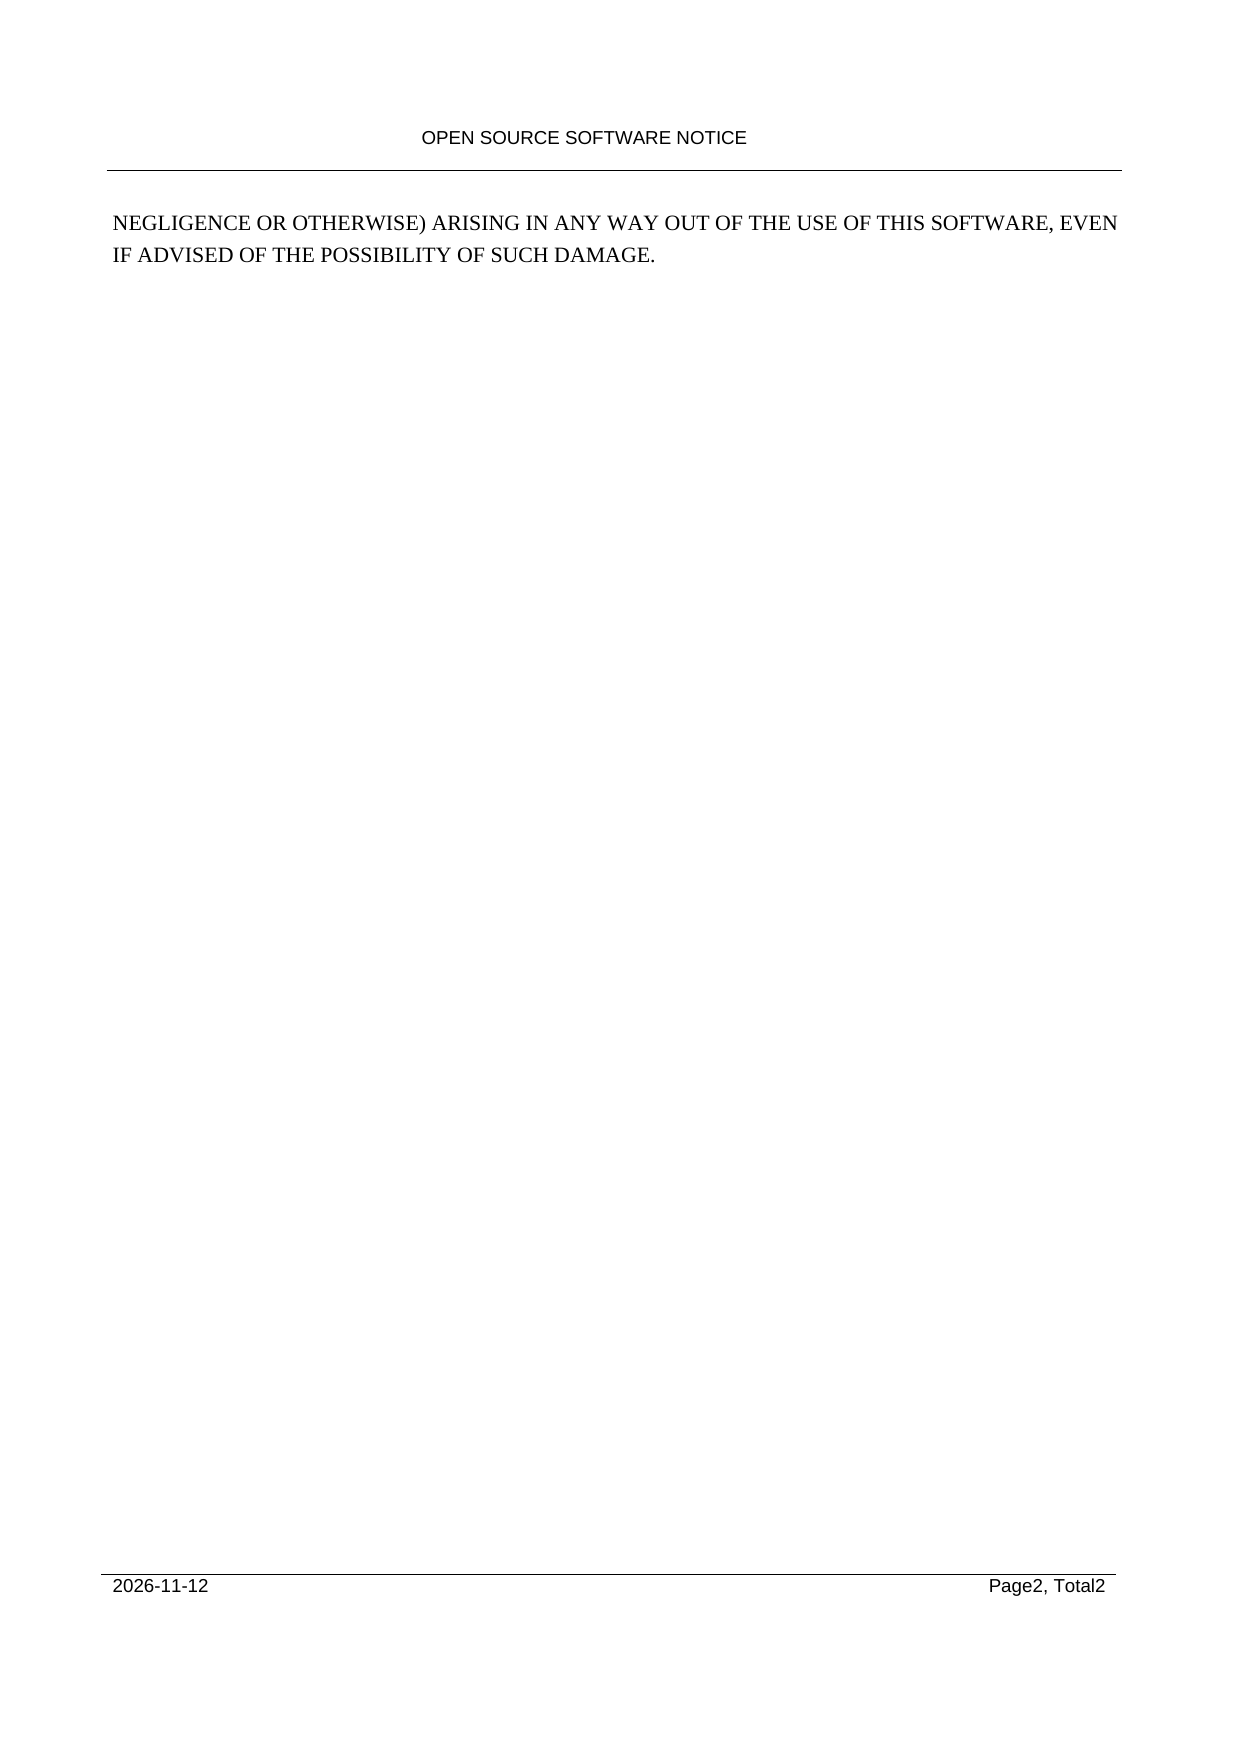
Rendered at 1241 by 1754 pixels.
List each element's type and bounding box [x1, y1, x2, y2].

text [112, 206, 1128, 304]
